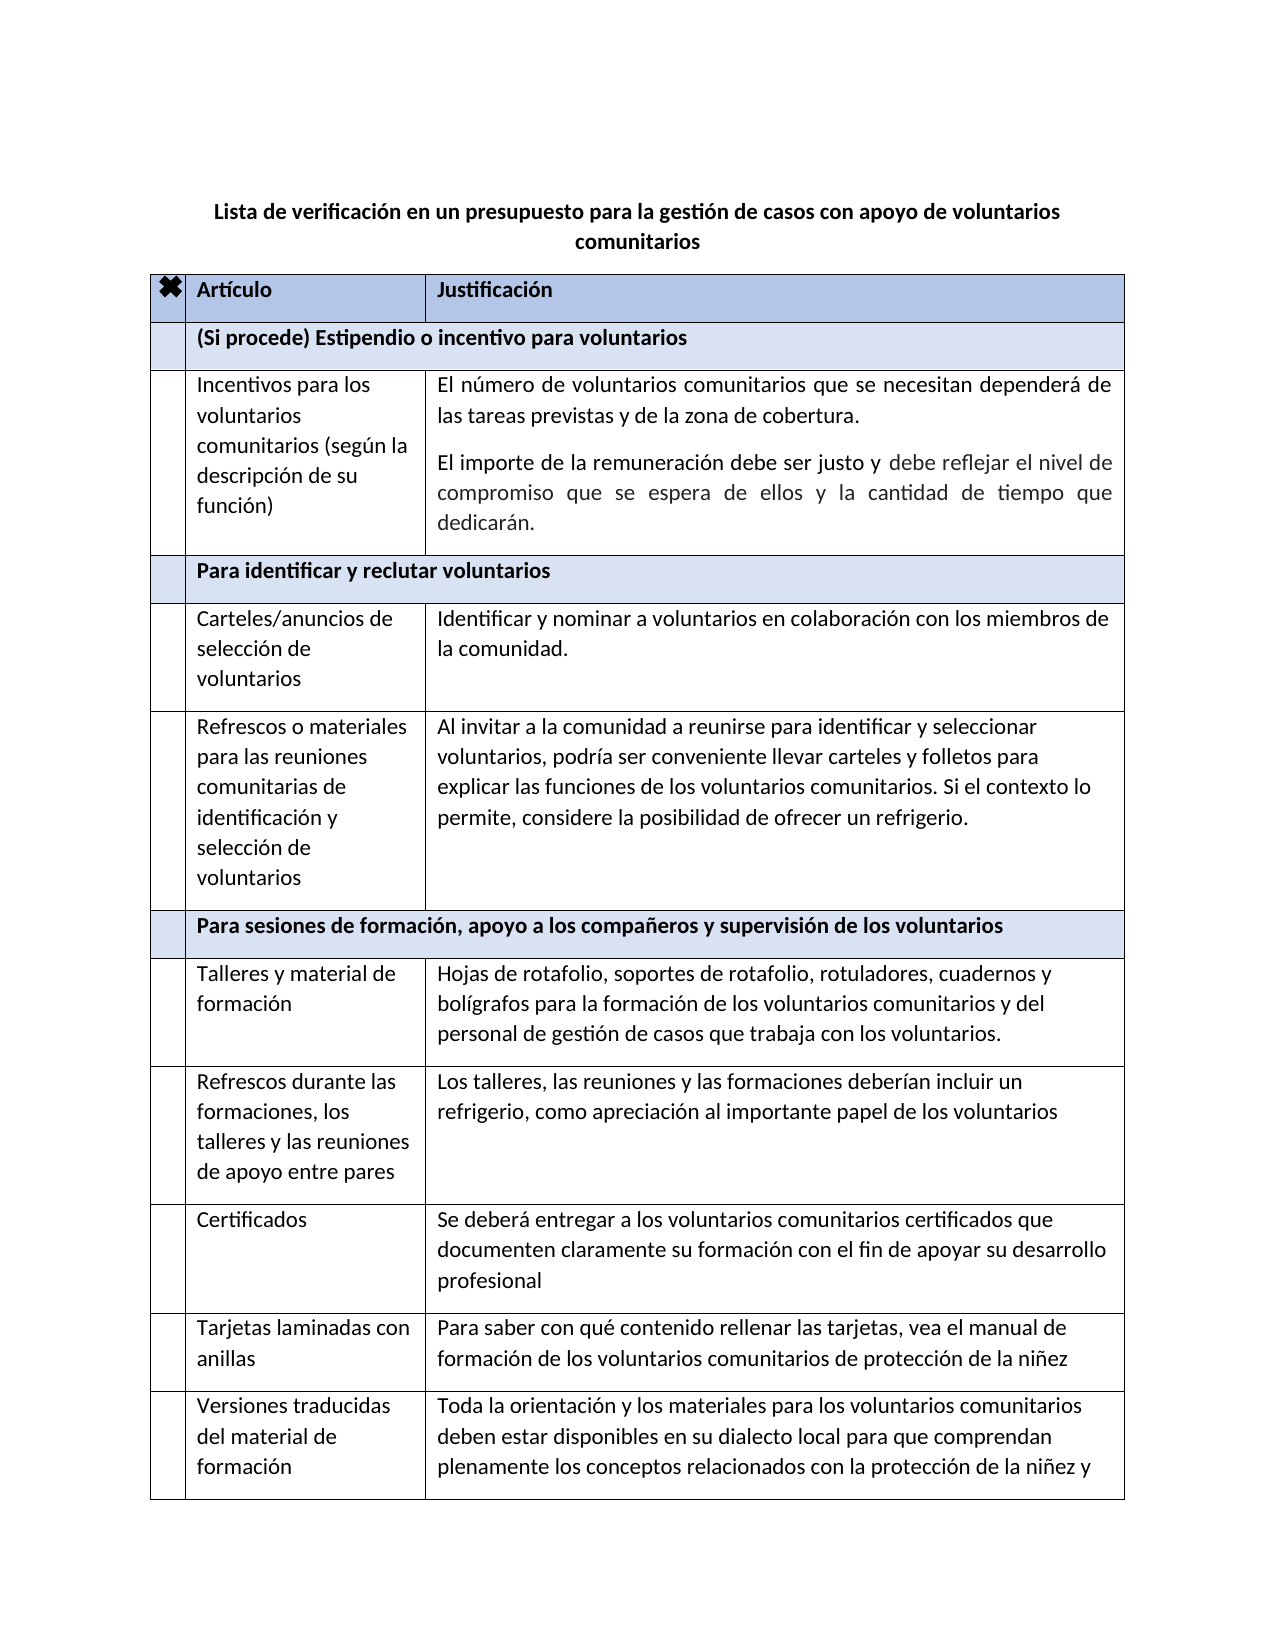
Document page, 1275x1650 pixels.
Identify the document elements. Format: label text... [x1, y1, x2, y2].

table_cell Para sesiones de formación, apoyo a los compañeros y supervisión de los voluntarios [186, 911, 1124, 958]
table_cell Tarjetas laminadas con anillas [186, 1314, 425, 1391]
table_cell El número de voluntarios comunitarios que se necesitan dependerá de las tareas previstas y de la zona de cobertura. El importe de la remuneración debe ser justo y debe reflejar el nivel de compromiso que se espera de ellos y la cantidad de tiempo que dedicarán. [426, 371, 1124, 555]
table_cell [151, 959, 185, 1066]
table_header [151, 275, 185, 322]
table_cell [151, 1067, 185, 1204]
table_cell [151, 911, 185, 958]
table_cell [151, 1205, 185, 1312]
table_cell Se deberá entregar a los voluntarios comunitarios certificados que documenten claramente su formación con el fin de apoyar su desarrollo profesional [426, 1205, 1124, 1312]
table_cell Para saber con qué contenido rellenar las tarjetas, vea el manual de formación de los voluntarios comunitarios de protección de la niñez [426, 1314, 1124, 1391]
table_cell Carteles/anuncios de selección de voluntarios [186, 604, 425, 711]
table_cell Certificados [186, 1205, 425, 1312]
table_cell Hojas de rotafolio, soportes de rotafolio, rotuladores, cuadernos y bolígrafos para la formación de los voluntarios comunitarios y del personal de gestión de casos que trabaja con los voluntarios. [426, 959, 1124, 1066]
table_cell [151, 371, 185, 555]
table_cell Incentivos para los voluntarios comunitarios (según la descripción de su función) [186, 371, 425, 555]
table_cell Para identificar y reclutar voluntarios [186, 556, 1124, 603]
table_cell (Si procede) Estipendio o incentivo para voluntarios [186, 323, 1124, 369]
table_cell Refrescos durante las formaciones, los talleres y las reuniones de apoyo entre pares [186, 1067, 425, 1204]
table_cell Refrescos o materiales para las reuniones comunitarias de identificación y selección de voluntarios [186, 712, 425, 910]
table_cell [151, 604, 185, 711]
table_cell Talleres y material de formación [186, 959, 425, 1066]
table_cell [151, 556, 185, 603]
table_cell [426, 1392, 1124, 1499]
table_cell [151, 323, 185, 369]
table_cell Al invitar a la comunidad a reunirse para identificar y seleccionar voluntarios, podría ser conveniente llevar carteles y folletos para explicar las funciones de los voluntarios comunitarios. Si el contexto lo permite, considere la posibilidad de ofrecer un refrigerio. [426, 712, 1124, 910]
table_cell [186, 1392, 425, 1499]
table_cell [151, 1392, 185, 1499]
table_cell [151, 1314, 185, 1391]
table_header Justificación [426, 275, 1124, 322]
text Lista de verificación en un presupuesto para la gestión de casos con apoyo de voluntarios comunitarios [150, 197, 1125, 255]
table_cell Los talleres, las reuniones y las formaciones deberían incluir un refrigerio, como apreciación al importante papel de los voluntarios [426, 1067, 1124, 1204]
table_cell Identificar y nominar a voluntarios en colaboración con los miembros de la comunidad. [426, 604, 1124, 711]
table_cell [151, 712, 185, 910]
table_header Artículo [186, 275, 425, 322]
